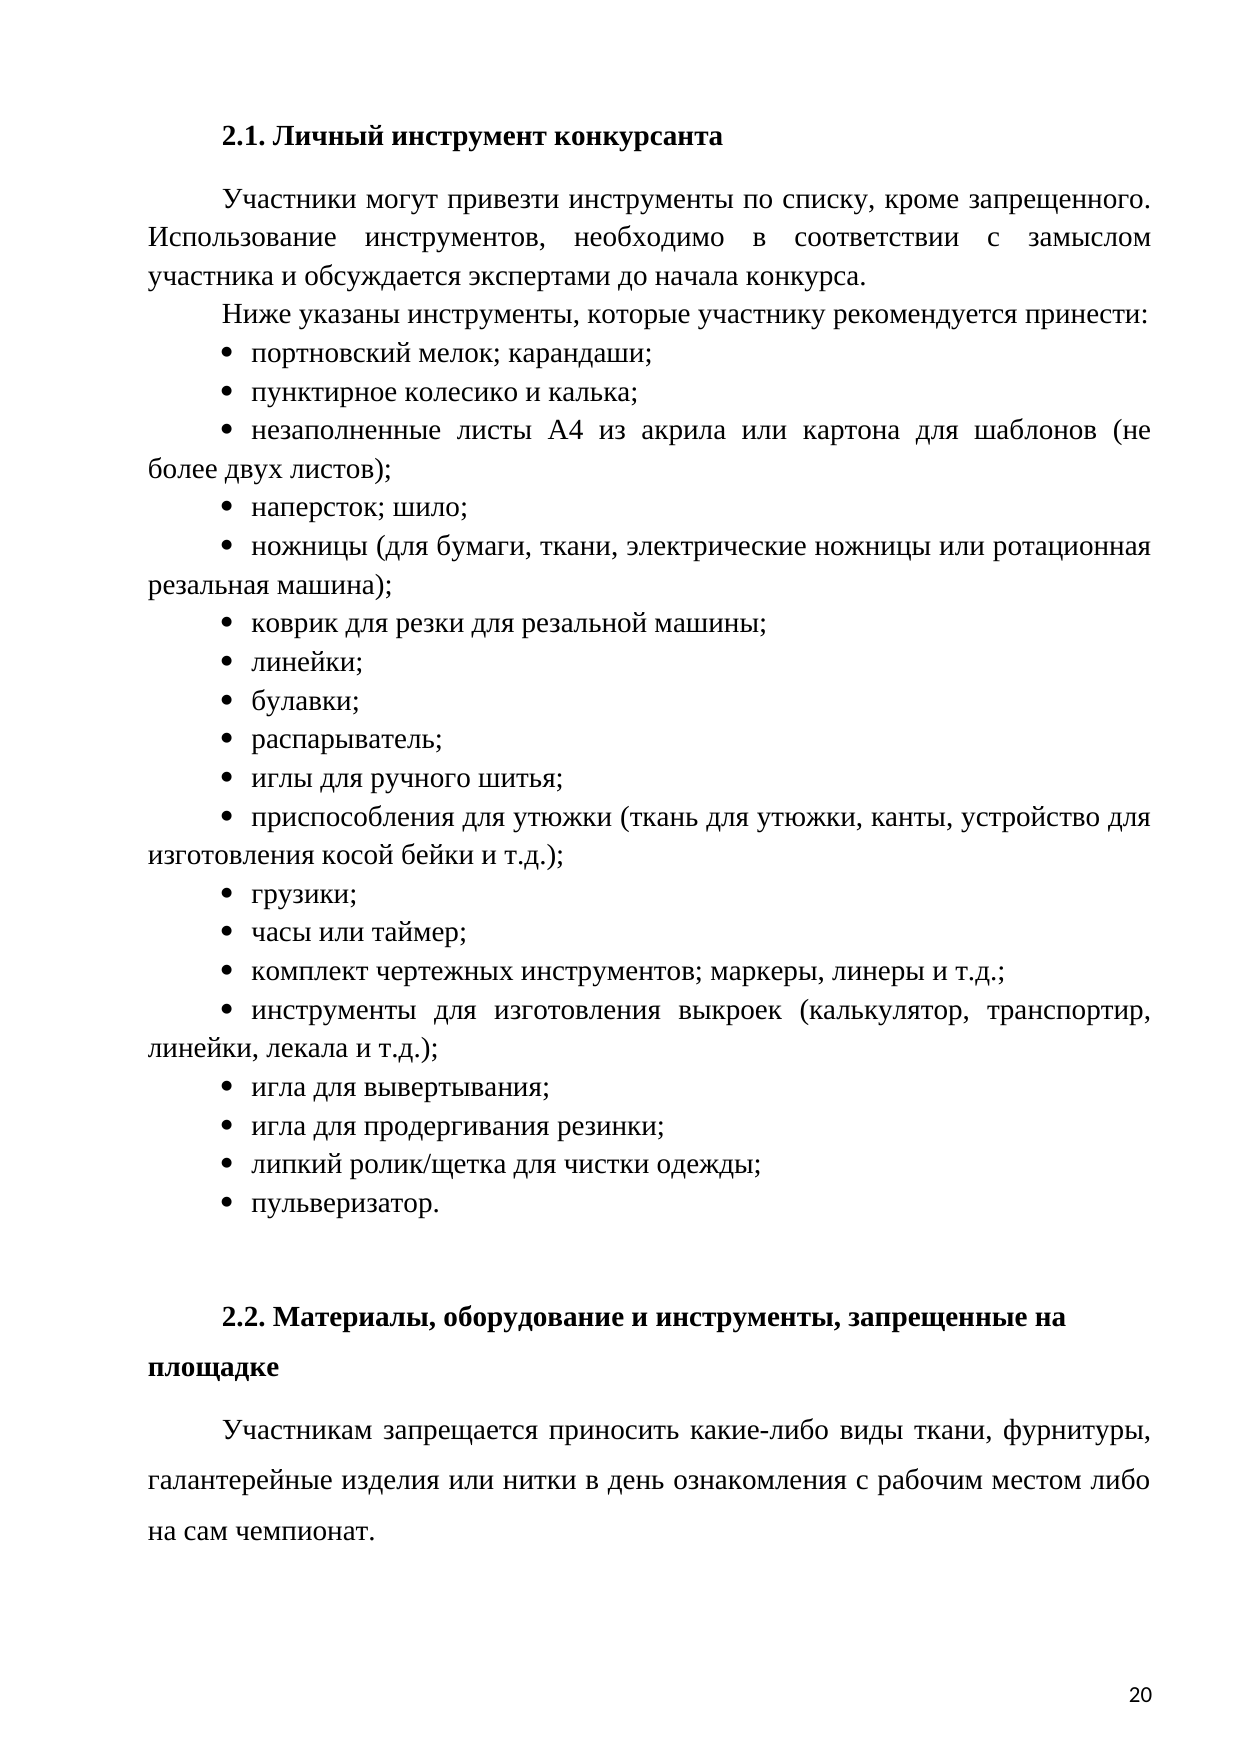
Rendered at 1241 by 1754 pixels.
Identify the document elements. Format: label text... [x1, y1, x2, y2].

text Участникам запрещается приносить какие-либо виды ткани, фурнитуры, галантерейные изделия или нитки в день ознакомления с рабочим местом либо на сам чемпионат. [148, 1412, 1152, 1546]
list комплект чертежных инструментов; маркеры, линеры и т.д.; [148, 953, 1152, 987]
list распарыватель; [148, 721, 1152, 755]
list линейки; [148, 644, 1152, 678]
list игла для продергивания резинки; [148, 1108, 1152, 1141]
list приспособления для утюжки (ткань для утюжки, канты, устройство для изготовления косой бейки и т.д.); [148, 799, 1152, 871]
list коврик для резки для резальной машины; [148, 605, 1152, 639]
list булавки; [148, 683, 1152, 716]
text 2.1. Личный инструмент конкурсанта [148, 118, 1152, 152]
list ножницы (для бумаги, ткани, электрические ножницы или ротационная резальная машина); [148, 528, 1152, 600]
list инструменты для изготовления выкроек (калькулятор, транспортир, линейки, лекала и т.д.); [148, 992, 1152, 1064]
text 2.2. Материалы, оборудование и инструменты, запрещенные на площадке [148, 1299, 1152, 1383]
list пунктирное колесико и калька; [148, 374, 1152, 407]
text Ниже указаны инструменты, которые участнику рекомендуется принести: [148, 297, 1152, 330]
list портновский мелок; карандаши; [148, 335, 1152, 369]
list грузики; [148, 876, 1152, 909]
list часы или таймер; [148, 914, 1152, 948]
list игла для вывертывания; [148, 1069, 1152, 1103]
list наперсток; шило; [148, 489, 1152, 523]
list пульверизатор. [148, 1185, 1152, 1218]
list липкий ролик/щетка для чистки одежды; [148, 1146, 1152, 1180]
list незаполненные листы А4 из акрила или картона для шаблонов (не более двух листов); [148, 412, 1152, 484]
text Участники могут привезти инструменты по списку, кроме запрещенного. Использование инструментов, необходимо в соответствии с замыслом участника и обсуждается экспертами до начала конкурса. [148, 181, 1152, 292]
list иглы для ручного шитья; [148, 760, 1152, 794]
